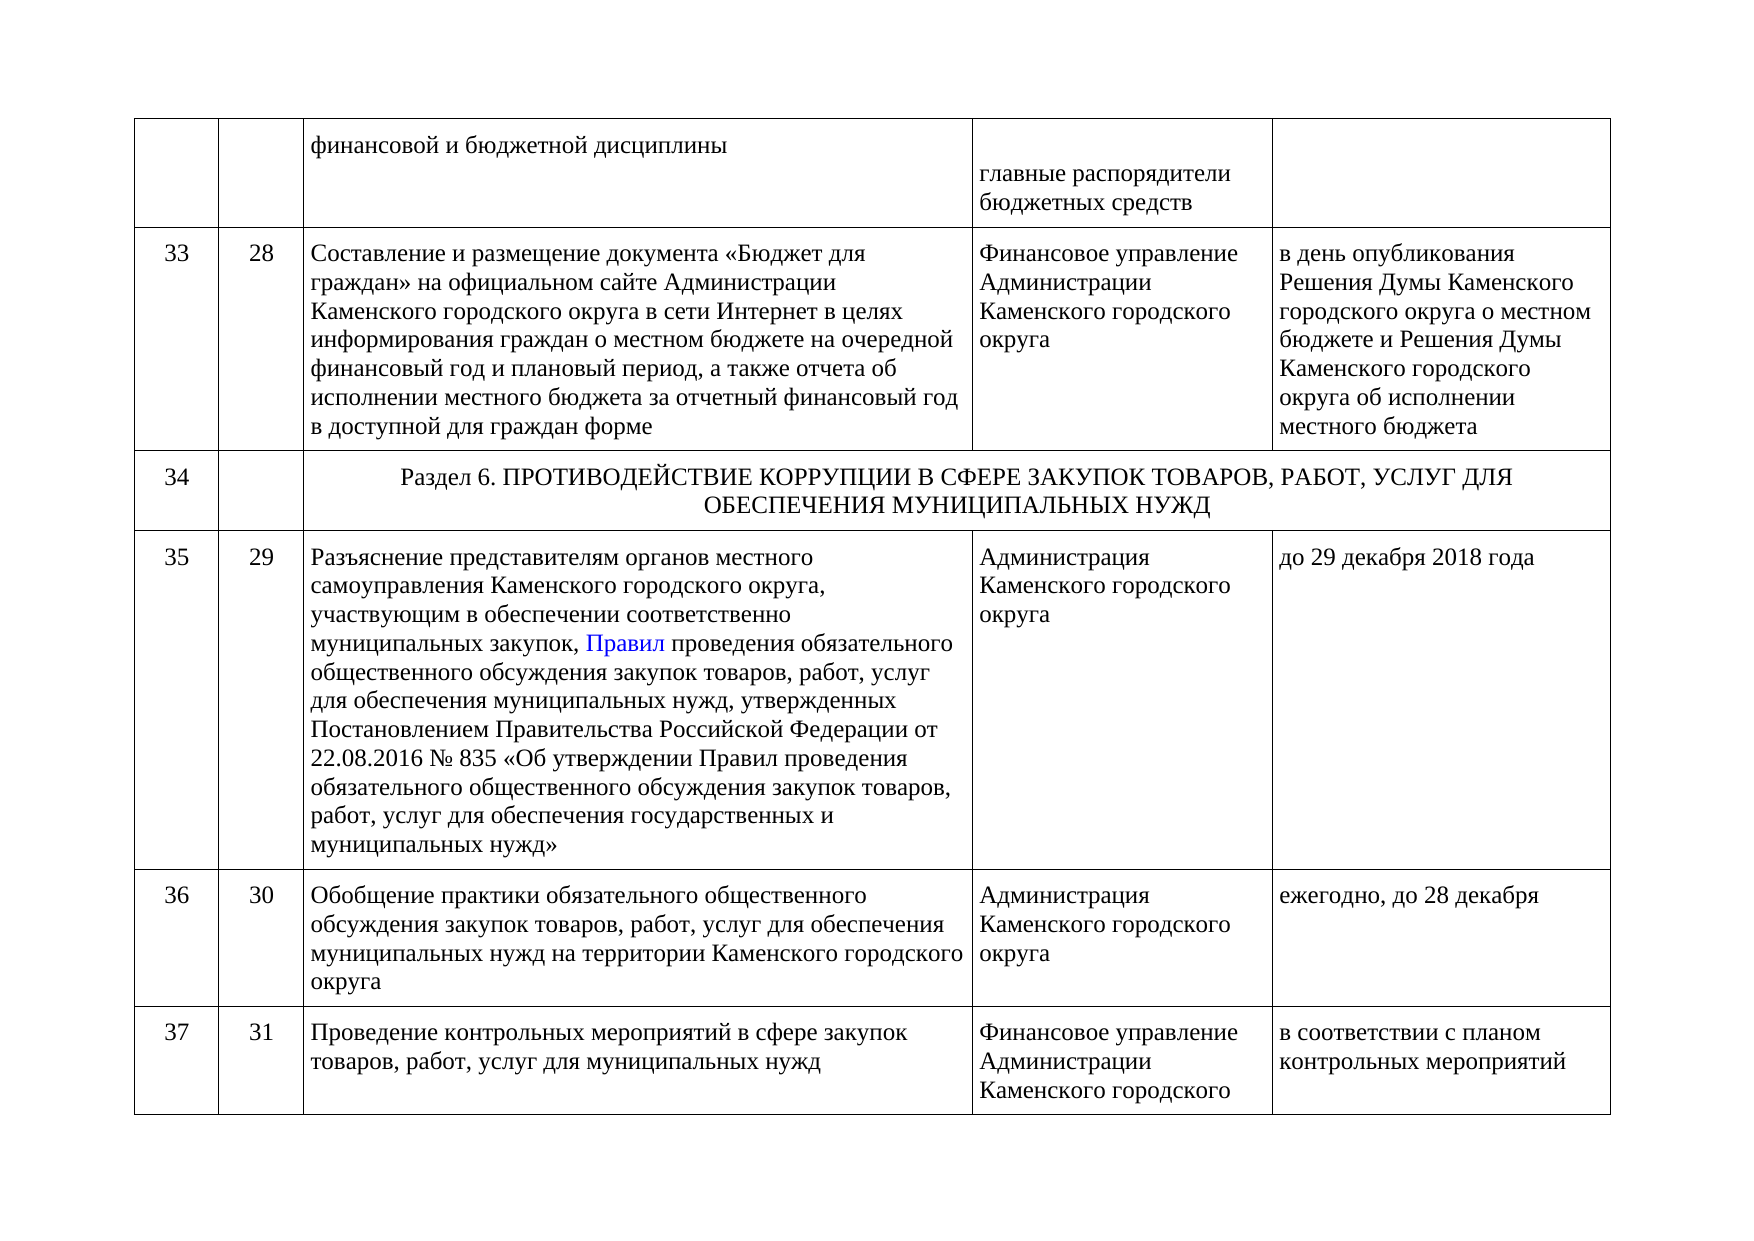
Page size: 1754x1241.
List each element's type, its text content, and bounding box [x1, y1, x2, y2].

table_cell 28 [219, 228, 303, 450]
table_cell 36 [135, 870, 218, 1006]
table_cell 32 [135, 119, 218, 227]
table_cell 30 [219, 870, 303, 1006]
table_cell 34 [135, 451, 218, 530]
table_cell 35 [135, 531, 218, 868]
table_cell Администрация Каменского городского округа [973, 531, 1272, 868]
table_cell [1273, 1007, 1610, 1114]
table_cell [1273, 119, 1610, 227]
table_cell Раздел 6. ПРОТИВОДЕЙСТВИЕ КОРРУПЦИИ В СФЕРЕ ЗАКУПОК ТОВАРОВ, РАБОТ, УСЛУГ ДЛЯ ОБЕСПЕЧЕНИЯ МУНИЦИПАЛЬНЫХ НУЖД [304, 451, 1610, 530]
table_cell Администрация Каменского городского округа [973, 870, 1272, 1006]
table_cell 27 [219, 119, 303, 227]
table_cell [973, 119, 1272, 227]
table_cell 31 [219, 1007, 303, 1114]
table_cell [304, 119, 972, 227]
table_cell 29 [219, 531, 303, 868]
table_cell Обобщение практики обязательного общественного обсуждения закупок товаров, работ, услуг для обеспечения муниципальных нужд на территории Каменского городского округа [304, 870, 972, 1006]
table_cell Финансовое управление Администрации Каменского городского округа [973, 228, 1272, 450]
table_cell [973, 1007, 1272, 1114]
table_cell в день опубликования Решения Думы Каменского городского округа о местном бюджете и Решения Думы Каменского городского округа об исполнении местного бюджета [1273, 228, 1610, 450]
table_cell Разъяснение представителям органов местного самоуправления Каменского городского округа, участвующим в обеспечении соответственно муниципальных закупок, Правил проведения обязательного общественного обсуждения закупок товаров, работ, услуг для обеспечения муниципальных нужд, утвержденных Постановлением Правительства Российской Федерации от 22.08.2016 № 835 «Об утверждении Правил проведения обязательного общественного обсуждения закупок товаров, работ, услуг для обеспечения государственных и муниципальных нужд» [304, 531, 972, 868]
table_cell до 29 декабря 2018 года [1273, 531, 1610, 868]
table_cell 37 [135, 1007, 218, 1114]
table_cell Составление и размещение документа «Бюджет для граждан» на официальном сайте Администрации Каменского городского округа в сети Интернет в целях информирования граждан о местном бюджете на очередной финансовый год и плановый период, а также отчета об исполнении местного бюджета за отчетный финансовый год в доступной для граждан форме [304, 228, 972, 450]
table_cell 33 [135, 228, 218, 450]
table_cell ежегодно, до 28 декабря [1273, 870, 1610, 1006]
table_cell [219, 451, 303, 530]
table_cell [304, 1007, 972, 1114]
